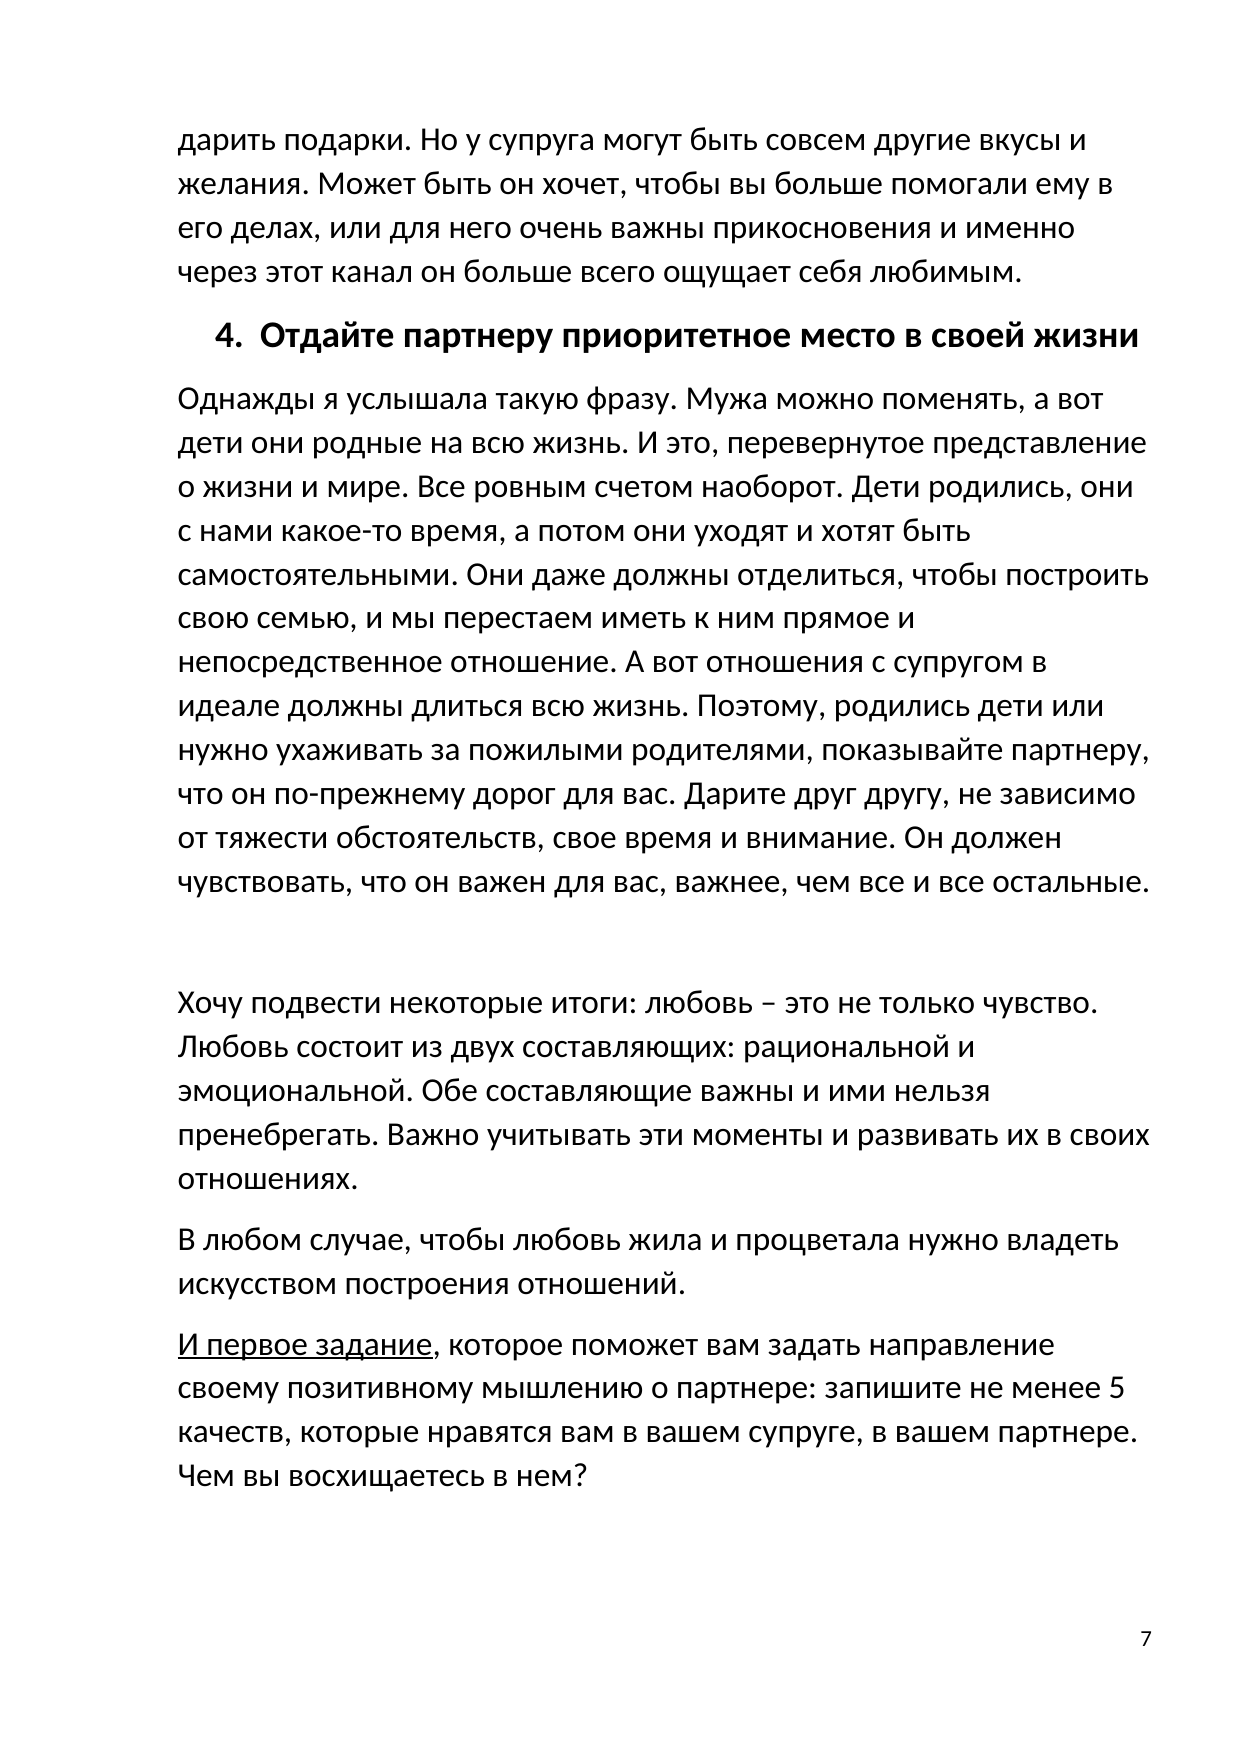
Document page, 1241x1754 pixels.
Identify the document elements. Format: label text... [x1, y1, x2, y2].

text Однажды я услышала такую фразу. Мужа можно поменять, а вот дети они родные на всю жизнь. И это, перевернутое представление о жизни и мире. Все ровным счетом наоборот. Дети родились, они с нами какое-то время, а потом они уходят и хотят быть самостоятельными. Они даже должны отделиться, чтобы построить свою семью, и мы перестаем иметь к ним прямое и непосредственное отношение. А вот отношения с супругом в идеале должны длиться всю жизнь. Поэтому, родились дети или нужно ухаживать за пожилыми родителями, показывайте партнеру, что он по-прежнему дорог для вас. Дарите друг другу, не зависимо от тяжести обстоятельств, свое время и внимание. Он должен чувствовать, что он важен для вас, важнее, чем все и все остальные. [177, 377, 1152, 901]
text Хочу подвести некоторые итоги: любовь – это не только чувство. Любовь состоит из двух составляющих: рациональной и эмоциональной. Обе составляющие важны и ими нельзя пренебрегать. Важно учитывать эти моменты и развивать их в своих отношениях. [177, 982, 1152, 1198]
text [177, 118, 1152, 291]
text И первое задание, которое поможет вам задать направление своему позитивному мышлению о партнере: запишите не менее 5 качеств, которые нравятся вам в вашем супруге, в вашем партнере. Чем вы восхищаетесь в нем? [177, 1323, 1152, 1495]
list Отдайте партнеру приоритетное место в своей жизни [215, 311, 1152, 356]
text В любом случае, чтобы любовь жила и процветала нужно владеть искусством построения отношений. [177, 1218, 1152, 1303]
